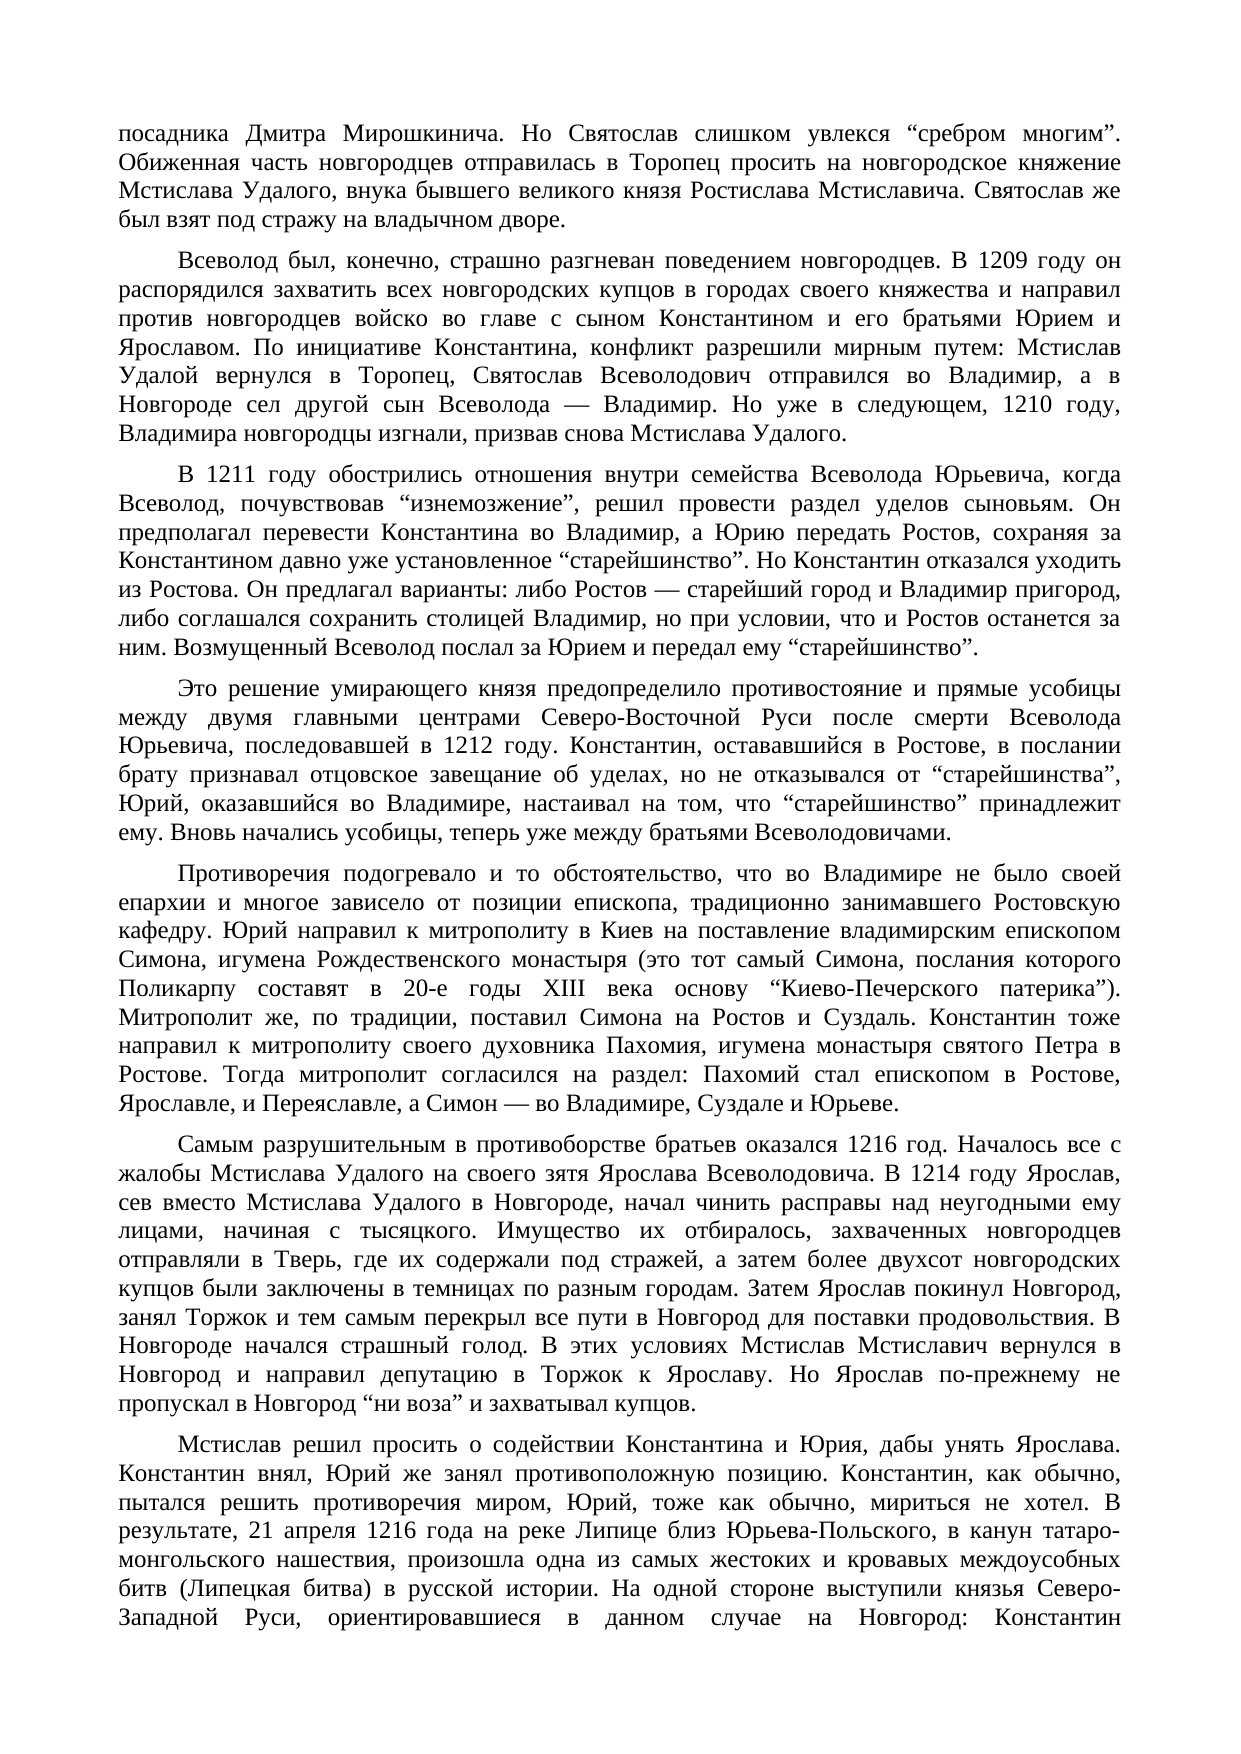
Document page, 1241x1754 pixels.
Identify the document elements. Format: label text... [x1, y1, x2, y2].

text Всеволод был, конечно, страшно разгневан поведением новгородцев. В 1209 году он распорядился захватить всех новгородских купцов в городах своего княжества и направил против новгородцев войско во главе с сыном Константином и его братьями Юрием и Ярославом. По инициативе Константина, конфликт разрешили мирным путем: Мстислав Удалой вернулся в Торопец, Святослав Всеволодович отправился во Владимир, а в Новгороде сел другой сын Всеволода — Владимир. Но уже в следующем, 1210 году, Владимира новгородцы изгнали, призвав снова Мстислава Удалого. [118, 246, 1122, 447]
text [118, 1429, 1122, 1631]
text В 1211 году обострились отношения внутри семейства Всеволода Юрьевича, когда Всеволод, почувствовав “изнемозжение”, решил провести раздел уделов сыновьям. Он предполагал перевести Константина во Владимир, а Юрию передать Ростов, сохраняя за Константином давно уже установленное “старейшинство”. Но Константин отказался уходить из Ростова. Он предлагал варианты: либо Ростов — старейший город и Владимир пригород, либо соглашался сохранить столицей Владимир, но при условии, что и Ростов останется за ним. Возмущенный Всеволод послал за Юрием и передал ему “старейшинство”. [118, 459, 1122, 661]
text Это решение умирающего князя предопределило противостояние и прямые усобицы между двумя главными центрами Северо-Восточной Руси после смерти Всеволода Юрьевича, последовавшей в 1212 году. Константин, остававшийся в Ростове, в послании брату признавал отцовское завещание об уделах, но не отказывался от “старейшинства”, Юрий, оказавшийся во Владимире, настаивал на том, что “старейшинство” принадлежит ему. Вновь начались усобицы, теперь уже между братьями Всеволодовичами. [118, 673, 1122, 846]
text Самым разрушительным в противоборстве братьев оказался 1216 год. Началось все с жалобы Мстислава Удалого на своего зятя Ярослава Всеволодовича. В 1214 году Ярослав, сев вместо Мстислава Удалого в Новгороде, начал чинить расправы над неугодными ему лицами, начиная с тысяцкого. Имущество их отбиралось, захваченных новгородцев отправляли в Тверь, где их содержали под стражей, а затем более двухсот новгородских купцов были заключены в темницах по разным городам. Затем Ярослав покинул Новгород, занял Торжок и тем самым перекрыл все пути в Новгород для поставки продовольствия. В Новгороде начался страшный голод. В этих условиях Мстислав Мстиславич вернулся в Новгород и направил депутацию в Торжок к Ярославу. Но Ярослав по-прежнему не пропускал в Новгород “ни воза” и захватывал купцов. [118, 1129, 1122, 1417]
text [118, 118, 1122, 233]
text Противоречия подогревало и то обстоятельство, что во Владимире не было своей епархии и многое зависело от позиции епископа, традиционно занимавшего Ростовскую кафедру. Юрий направил к митрополиту в Киев на поставление владимирским епископом Симона, игумена Рождественского монастыря (это тот самый Симона, послания которого Поликарпу составят в 20-е годы XIII века основу “Киево-Печерского патерика”). Митрополит же, по традиции, поставил Симона на Ростов и Суздаль. Константин тоже направил к митрополиту своего духовника Пахомия, игумена монастыря святого Петра в Ростове. Тогда митрополит согласился на раздел: Пахомий стал епископом в Ростове, Ярославле, и Переяславле, а Симон — во Владимире, Суздале и Юрьеве. [118, 858, 1122, 1117]
